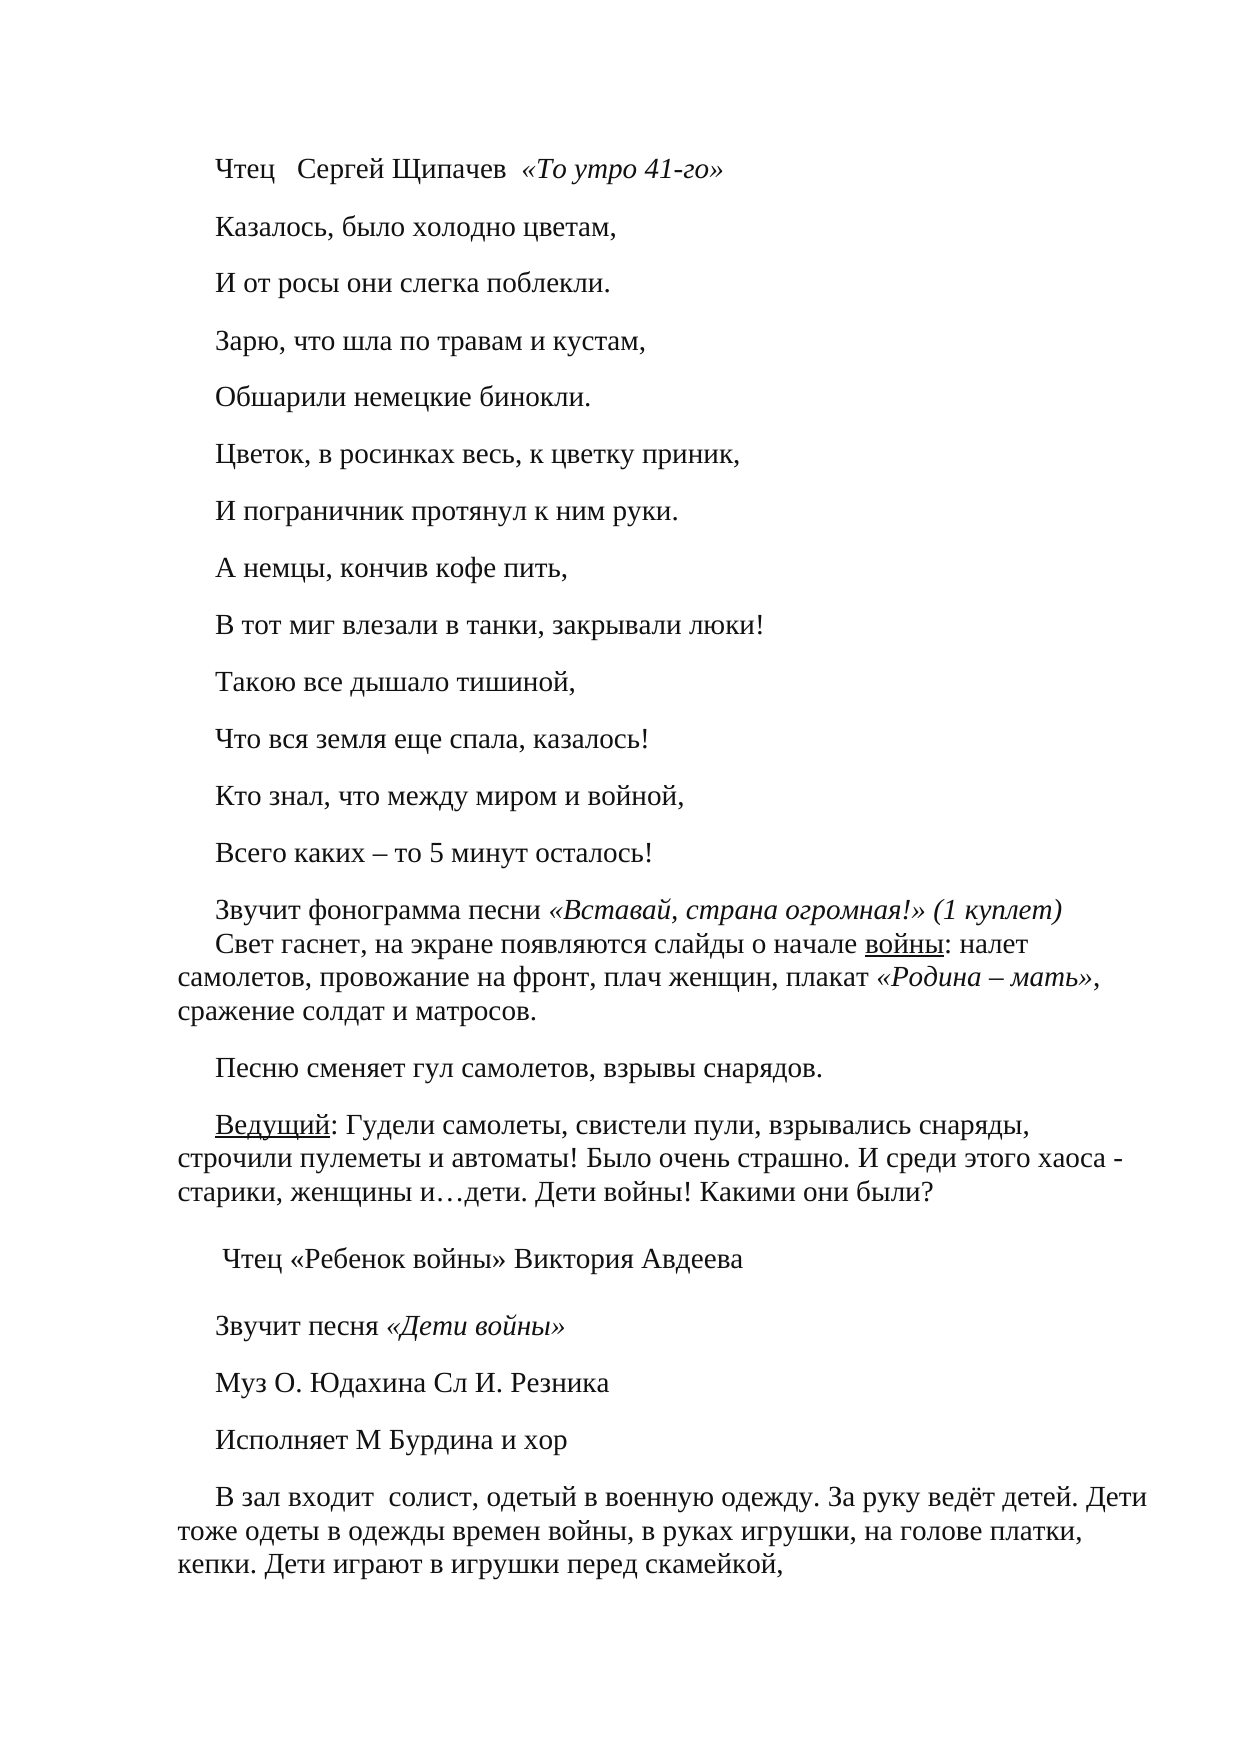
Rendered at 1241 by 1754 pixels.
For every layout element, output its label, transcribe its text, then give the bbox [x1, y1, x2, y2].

text Свет гаснет, на экране появляются слайды о начале войны: налет самолетов, провожание на фронт, плач женщин, плакат «Родина – мать», сражение солдат и матросов. [177, 926, 1152, 1027]
text Зарю, что шла по травам и кустам, [177, 323, 1152, 356]
text Муз О. Юдахина Сл И. Резника [177, 1365, 1152, 1399]
text Цветок, в росинках весь, к цветку приник, [177, 437, 1152, 470]
text Кто знал, что между миром и войной, [177, 778, 1152, 812]
text И пограничник протянул к ним руки. [177, 493, 1152, 527]
text Исполняет М Бурдина и хор [177, 1422, 1152, 1456]
text Чтец «Ребенок войны» Виктория Авдеева [177, 1241, 1152, 1275]
text В зал входит солист, одетый в военную одежду. За руку ведёт детей. Дети тоже одеты в одежды времен войны, в руках игрушки, на голове платки, кепки. Дети играют в игрушки перед скамейкой, [177, 1479, 1152, 1580]
text Такою все дышало тишиной, [177, 664, 1152, 698]
text Всего каких – то 5 минут осталось! [177, 835, 1152, 869]
text Ведущий: Гудели самолеты, свистели пули, взрывались снаряды, строчили пулеметы и автоматы! Было очень страшно. И среди этого хаоса - старики, женщины и…дети. Дети войны! Какими они были? [177, 1107, 1152, 1208]
text Обшарили немецкие бинокли. [177, 379, 1152, 413]
text В тот миг влезали в танки, закрывали люки! [177, 607, 1152, 641]
text И от росы они слегка поблекли. [177, 266, 1152, 299]
text Что вся земля еще спала, казалось! [177, 721, 1152, 755]
text Звучит песня «Дети войны» [177, 1308, 1152, 1342]
text Казалось, было холодно цветам, [177, 209, 1152, 242]
text Чтец Сергей Щипачев «То утро 41-го» [177, 152, 1152, 185]
text А немцы, кончив кофе пить, [177, 551, 1152, 584]
text Звучит фонограмма песни «Вставай, страна огромная!» (1 куплет) [177, 892, 1152, 926]
text Песню сменяет гул самолетов, взрывы снарядов. [177, 1050, 1152, 1083]
